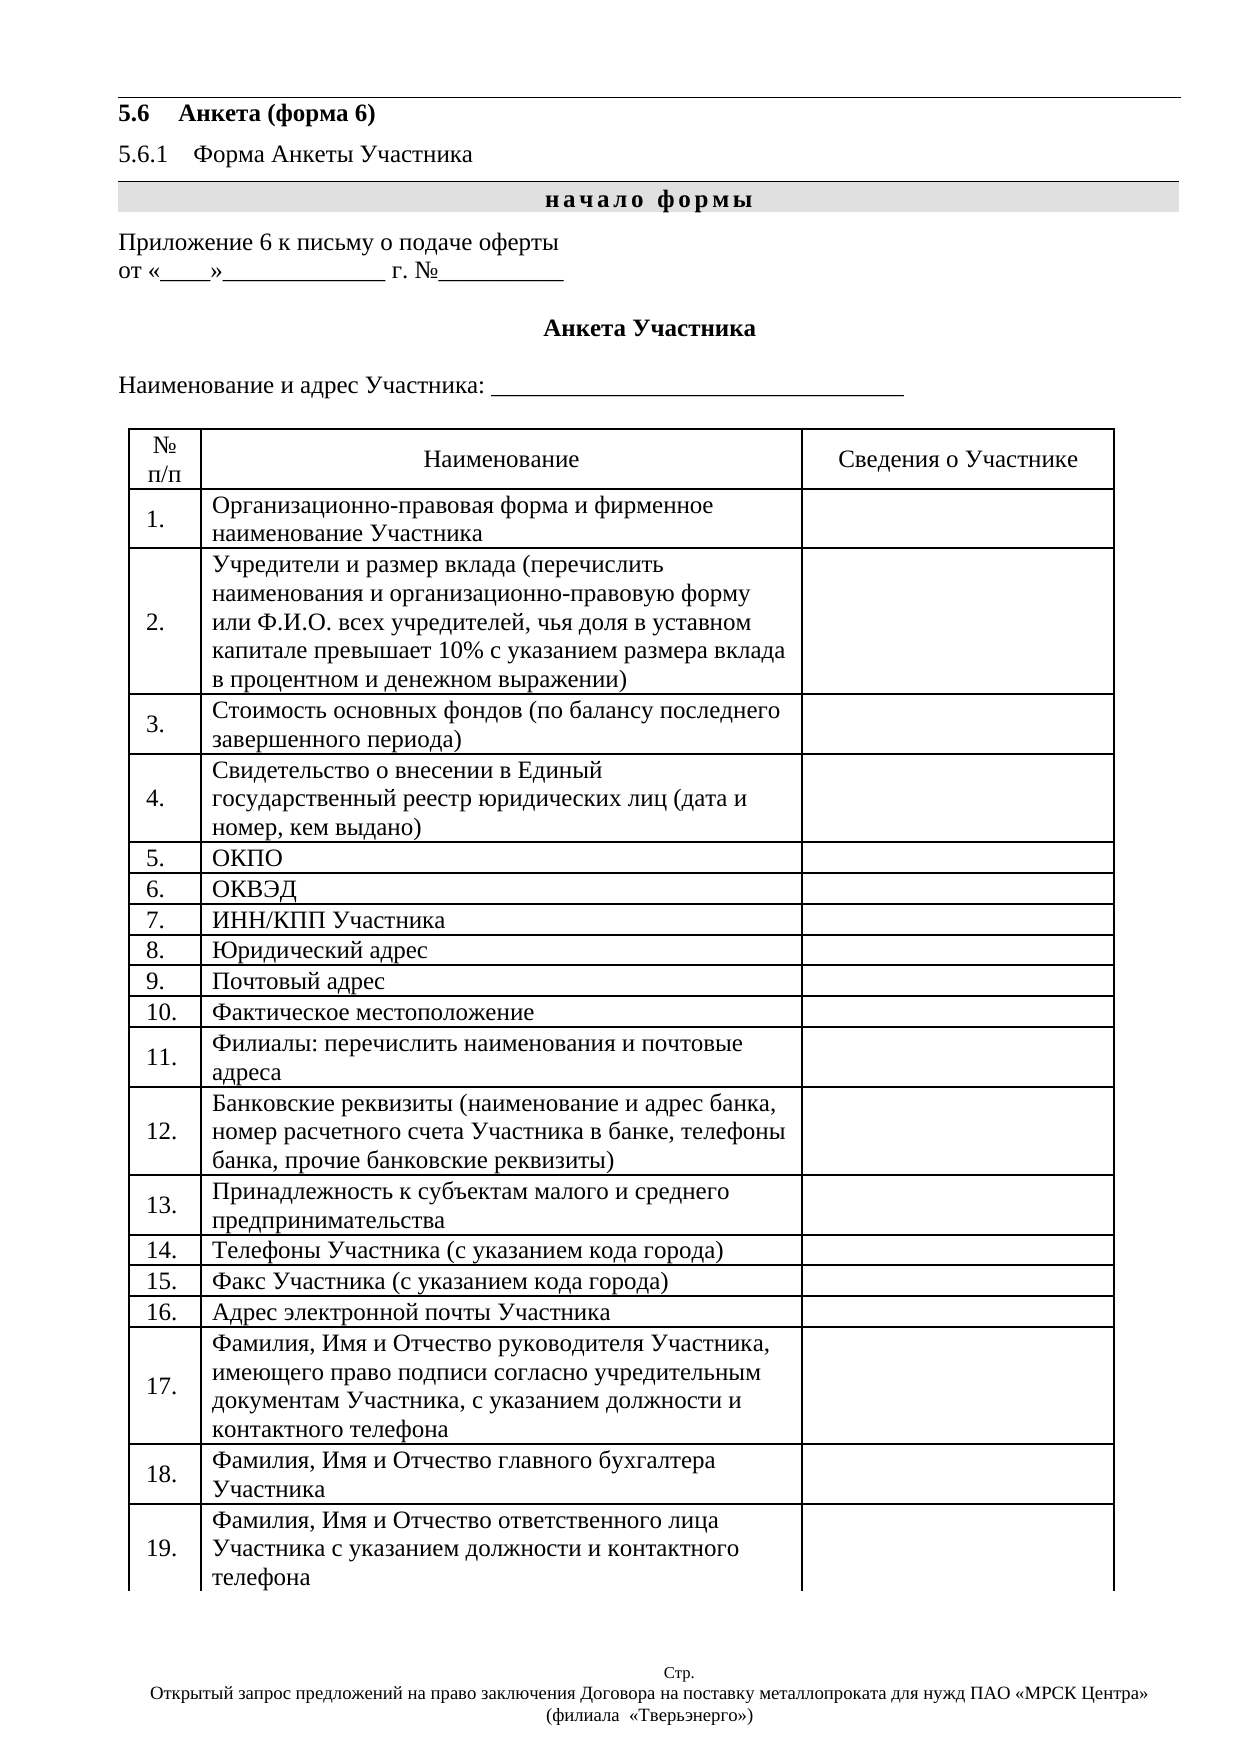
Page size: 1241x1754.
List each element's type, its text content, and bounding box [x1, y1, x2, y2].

table_cell [130, 1176, 200, 1233]
table_cell Адрес электронной почты Участника [202, 1297, 801, 1326]
table_cell [803, 1297, 1113, 1326]
table_cell [130, 905, 200, 933]
table_cell [803, 997, 1113, 1026]
table_header Наименование [202, 430, 801, 488]
table_cell Учредители и размер вклада (перечислить наименования и организационно-правовую форму или Ф.И.О. всех учредителей, чья доля в уставном капитале превышает 10% с указанием размера вклада в процентном и денежном выражении) [202, 549, 801, 693]
table_cell Фамилия, Имя и Отчество главного бухгалтера Участника [202, 1445, 801, 1503]
table_cell Юридический адрес [202, 936, 801, 964]
table_cell [803, 695, 1113, 753]
table_cell [803, 1266, 1113, 1295]
table_cell Филиалы: перечислить наименования и почтовые адреса [202, 1028, 801, 1086]
table_cell [130, 874, 200, 903]
table_cell Свидетельство о внесении в Единый государственный реестр юридических лиц (дата и номер, кем выдано) [202, 755, 801, 841]
table_cell Фамилия, Имя и Отчество ответственного лица Участника с указанием должности и контактного телефона [202, 1505, 801, 1591]
table_cell [130, 549, 200, 693]
table_cell Организационно-правовая форма и фирменное наименование Участника [202, 490, 801, 547]
table_cell [803, 1088, 1113, 1174]
table_cell [803, 936, 1113, 964]
table_cell [130, 1236, 200, 1264]
table_cell [130, 966, 200, 995]
table_cell [130, 997, 200, 1026]
text начало формы [118, 182, 1179, 212]
table_cell Телефоны Участника (с указанием кода города) [202, 1236, 801, 1264]
table_cell Стоимость основных фондов (по балансу последнего завершенного периода) [202, 695, 801, 753]
table_cell [130, 1297, 200, 1326]
table_header Сведения о Участнике [803, 430, 1113, 488]
table_cell Принадлежность к субъектам малого и среднего предпринимательства [202, 1176, 801, 1233]
table_cell [803, 874, 1113, 903]
text Наименование и адрес Участника: _________________________________ [118, 371, 1181, 399]
table_cell [130, 1028, 200, 1086]
table_cell Банковские реквизиты (наименование и адрес банка, номер расчетного счета Участника в банке, телефоны банка, прочие банковские реквизиты) [202, 1088, 801, 1174]
table_cell [803, 1505, 1113, 1591]
table_cell [130, 843, 200, 872]
table_cell [130, 1505, 200, 1591]
table_cell [130, 695, 200, 753]
table_cell [130, 1445, 200, 1503]
table_cell [803, 843, 1113, 872]
table_cell ОКВЭД [202, 874, 801, 903]
subtitle Форма Анкеты Участника [118, 139, 1181, 168]
subtitle Анкета (форма 6) [118, 98, 1181, 127]
table_cell [130, 1088, 200, 1174]
table_cell [803, 1328, 1113, 1443]
table_cell Факс Участника (с указанием кода города) [202, 1266, 801, 1295]
table_cell Фамилия, Имя и Отчество руководителя Участника, имеющего право подписи согласно учредительным документам Участника, с указанием должности и контактного телефона [202, 1328, 801, 1443]
table_cell [130, 755, 200, 841]
table_cell [803, 1176, 1113, 1233]
table_cell [803, 1236, 1113, 1264]
text Анкета Участника [118, 313, 1181, 342]
table_header № п/п [130, 430, 200, 488]
table_cell Почтовый адрес [202, 966, 801, 995]
table_cell [803, 1445, 1113, 1503]
table_cell Фактическое местоположение [202, 997, 801, 1026]
table_cell [130, 1266, 200, 1295]
table_cell [803, 755, 1113, 841]
table_cell ИНН/КПП Участника [202, 905, 801, 933]
table_cell [130, 1328, 200, 1443]
table_cell [803, 490, 1113, 547]
table_cell [803, 549, 1113, 693]
table_cell [803, 1028, 1113, 1086]
table_cell ОКПО [202, 843, 801, 872]
table_cell [130, 936, 200, 964]
table_cell [130, 490, 200, 547]
table_cell [803, 905, 1113, 933]
table_cell [803, 966, 1113, 995]
text Приложение 6 к письму о подаче оферты от «____»_____________ г. №__________ [118, 227, 1181, 284]
